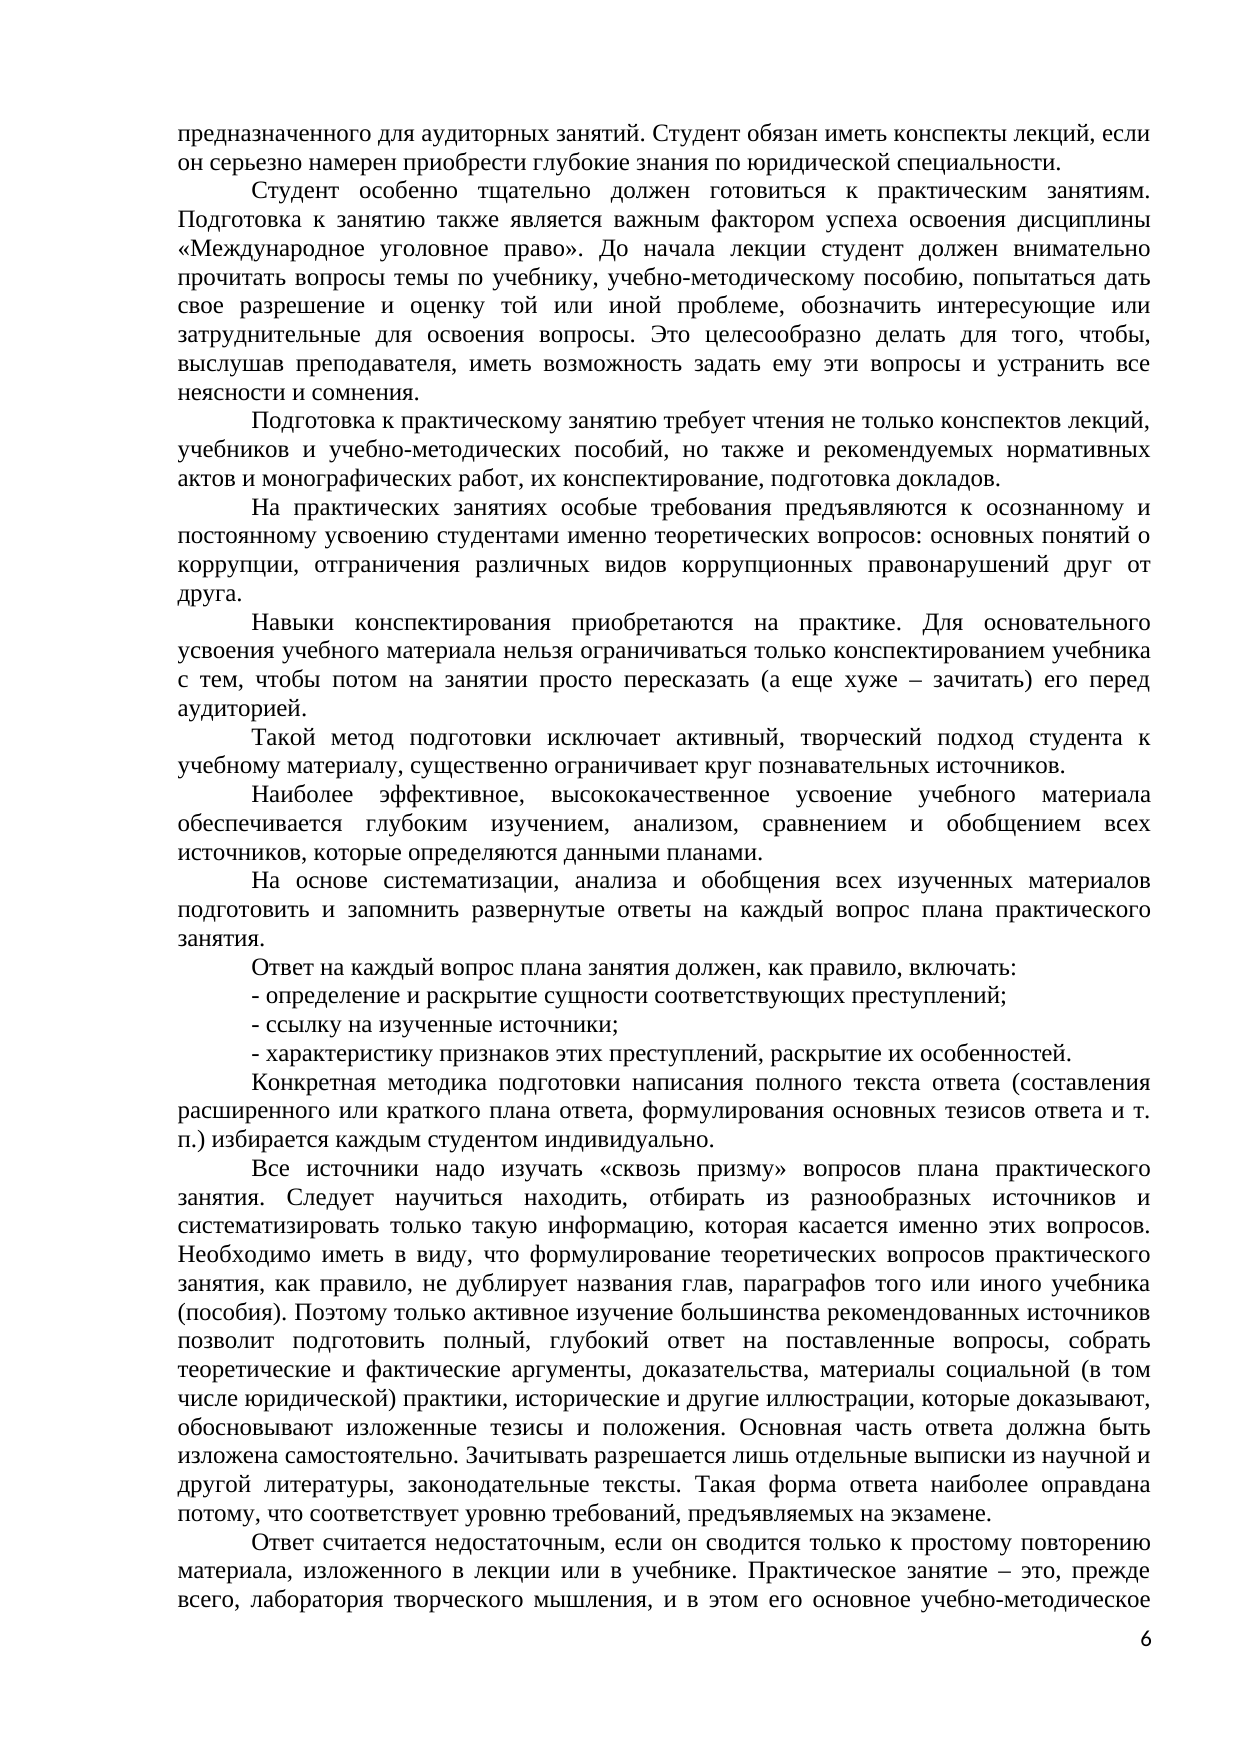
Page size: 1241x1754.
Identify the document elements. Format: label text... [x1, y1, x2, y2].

text Подготовка к практическому занятию требует чтения не только конспектов лекций, учебников и учебно-методических пособий, но также и рекомендуемых нормативных актов и монографических работ, их конспектирование, подготовка докладов. [177, 406, 1152, 492]
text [177, 118, 1152, 176]
text Такой метод подготовки исключает активный, творческий подход студента к учебному материалу, существенно ограничивает круг познавательных источников. [177, 722, 1152, 779]
text На практических занятиях особые требования предъявляются к осознанному и постоянному усвоению студентами именно теоретических вопросов: основных понятий о коррупции, отграничения различных видов коррупционных правонарушений друг от друга. [177, 492, 1152, 607]
text На основе систематизации, анализа и обобщения всех изученных материалов подготовить и запомнить развернутые ответы на каждый вопрос плана практического занятия. [177, 866, 1152, 952]
text Ответ на каждый вопрос плана занятия должен, как правило, включать: [177, 952, 1152, 981]
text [177, 1527, 1152, 1613]
text - определение и раскрытие сущности соответствующих преступлений; [177, 981, 1152, 1009]
text - ссылку на изученные источники; [177, 1009, 1152, 1038]
text Конкретная методика подготовки написания полного текста ответа (составления расширенного или краткого плана ответа, формулирования основных тезисов ответа и т. п.) избирается каждым студентом индивидуально. [177, 1067, 1152, 1153]
text Все источники надо изучать «сквозь призму» вопросов плана практического занятия. Следует научиться находить, отбирать из разнообразных источников и систематизировать только такую информацию, которая касается именно этих вопросов. Необходимо иметь в виду, что формулирование теоретических вопросов практического занятия, как правило, не дублирует названия глав, параграфов того или иного учебника (пособия). Поэтому только активное изучение большинства рекомендованных источников позволит подготовить полный, глубокий ответ на поставленные вопросы, собрать теоретические и фактические аргументы, доказательства, материалы социальной (в том числе юридической) практики, исторические и другие иллюстрации, которые доказывают, обосновывают изложенные тезисы и положения. Основная часть ответа должна быть изложена самостоятельно. Зачитывать разрешается лишь отдельные выписки из научной и другой литературы, законодательные тексты. Такая форма ответа наиболее оправдана потому, что соответствует уровню требований, предъявляемых на экзамене. [177, 1153, 1152, 1527]
text Наиболее эффективное, высококачественное усвоение учебного материала обеспечивается глубоким изучением, анализом, сравнением и обобщением всех источников, которые определяются данными планами. [177, 779, 1152, 866]
text Студент особенно тщательно должен готовиться к практическим занятиям. Подготовка к занятию также является важным фактором успеха освоения дисциплины «Международное уголовное право». До начала лекции студент должен внимательно прочитать вопросы темы по учебнику, учебно-методическому пособию, попытаться дать свое разрешение и оценку той или иной проблеме, обозначить интересующие или затруднительные для освоения вопросы. Это целесообразно делать для того, чтобы, выслушав преподавателя, иметь возможность задать ему эти вопросы и устранить все неясности и сомнения. [177, 176, 1152, 406]
text - характеристику признаков этих преступлений, раскрытие их особенностей. [177, 1038, 1152, 1067]
text Навыки конспектирования приобретаются на практике. Для основательного усвоения учебного материала нельзя ограничиваться только конспектированием учебника с тем, чтобы потом на занятии просто пересказать (а еще хуже – зачитать) его перед аудиторией. [177, 607, 1152, 722]
